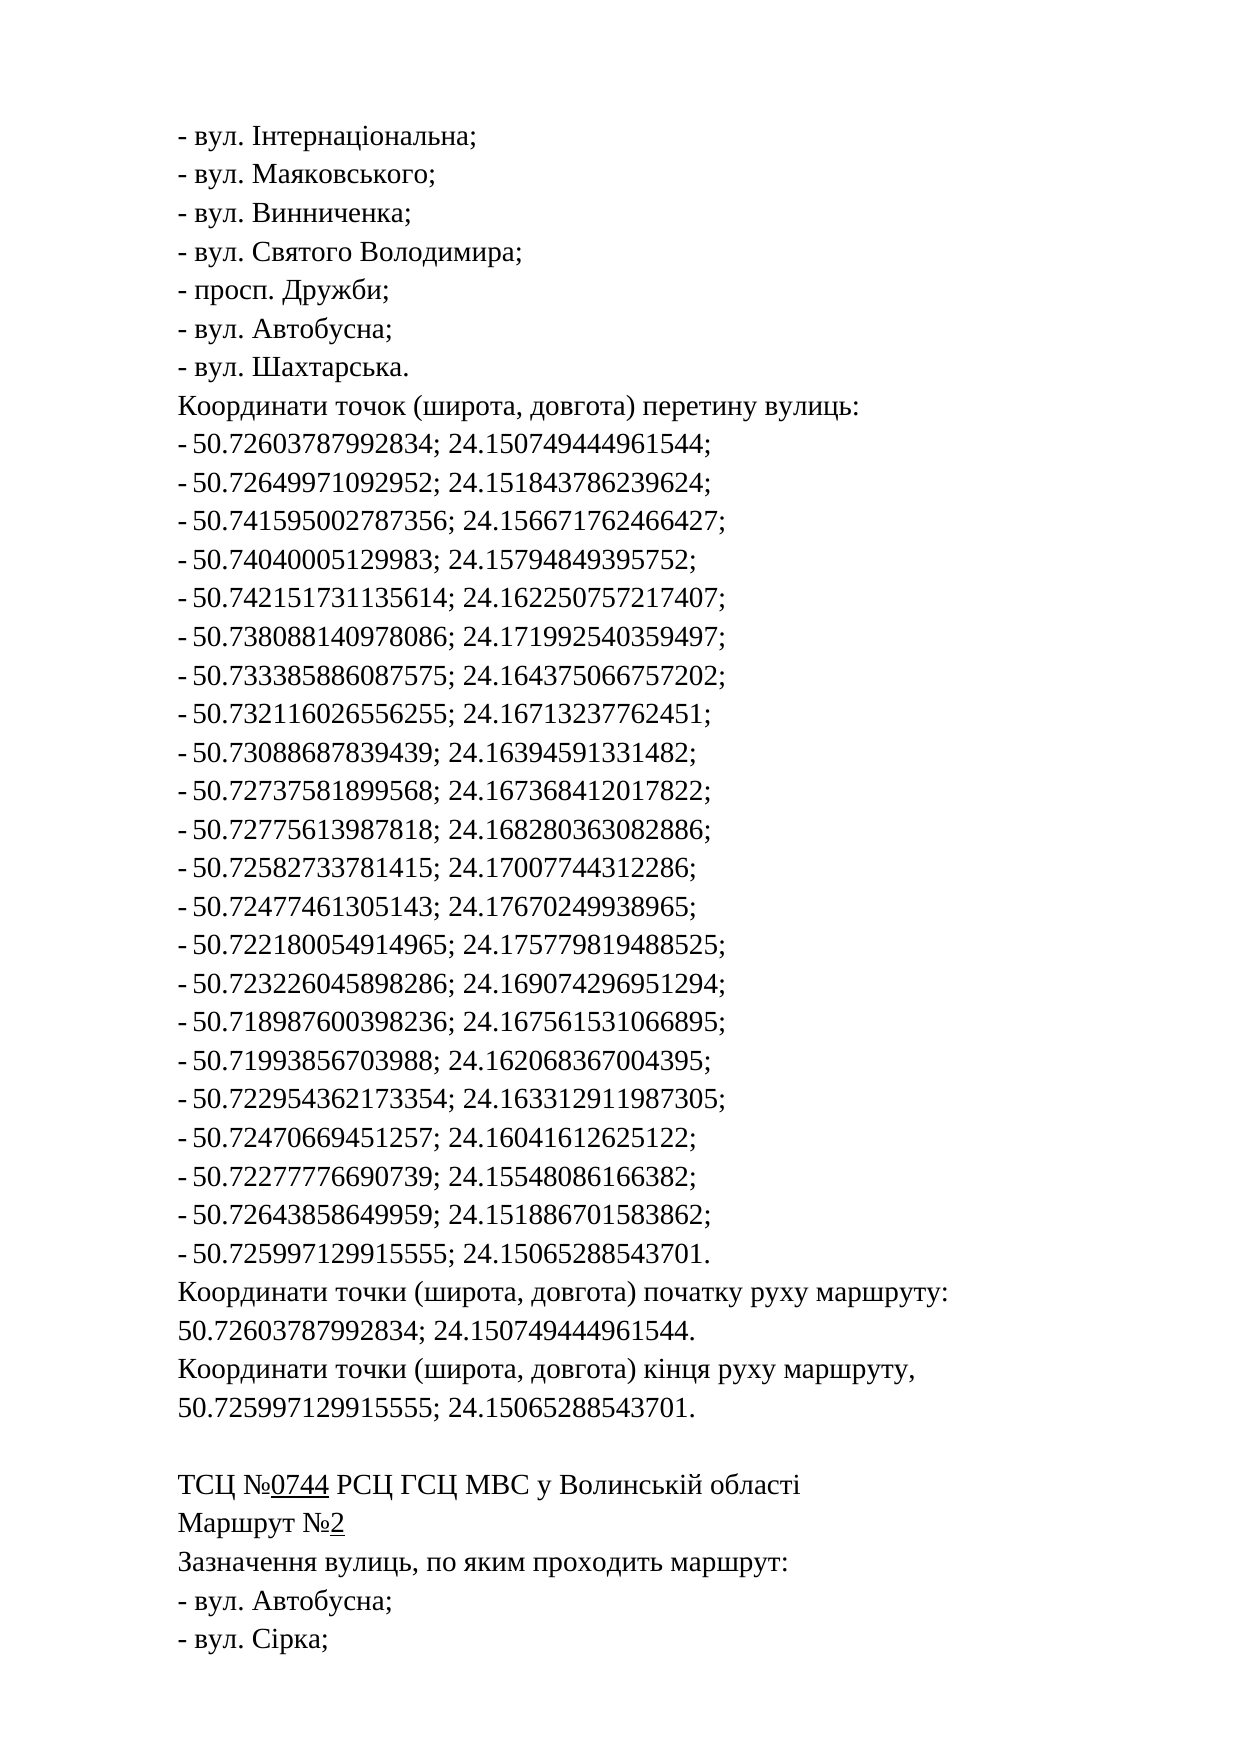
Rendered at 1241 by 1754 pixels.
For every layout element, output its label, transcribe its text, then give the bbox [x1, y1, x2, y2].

text - просп. Дружби; [177, 272, 1181, 306]
text - вул. Інтернаціональна; [177, 118, 1181, 152]
list 50.72582733781415; 24.17007744312286; [177, 850, 1181, 884]
list 50.722180054914965; 24.175779819488525; [177, 927, 1181, 961]
list 50.72775613987818; 24.168280363082886; [177, 812, 1181, 845]
list 50.72470669451257; 24.16041612625122; [177, 1120, 1181, 1154]
list 50.725997129915555; 24.15065288543701. [177, 1390, 1181, 1423]
list 50.738088140978086; 24.171992540359497; [177, 619, 1181, 653]
text Зазначення вулиць, по яким проходить маршрут: [177, 1544, 1181, 1578]
list 50.722954362173354; 24.163312911987305; [177, 1082, 1181, 1115]
list 50.72643858649959; 24.151886701583862; [177, 1197, 1181, 1231]
list 50.72603787992834; 24.150749444961544. [177, 1313, 1181, 1346]
text ТСЦ №0744 РСЦ ГСЦ МВС у Волинській області [177, 1467, 1181, 1501]
list 50.733385886087575; 24.164375066757202; [177, 658, 1181, 691]
text Координати точки (широта, довгота) кінця руху маршруту, [177, 1351, 1181, 1385]
list 50.742151731135614; 24.162250757217407; [177, 581, 1181, 614]
list 50.72737581899568; 24.167368412017822; [177, 773, 1181, 807]
list 50.72477461305143; 24.17670249938965; [177, 889, 1181, 922]
text - вул. Шахтарська. [177, 349, 1181, 383]
list 50.725997129915555; 24.15065288543701. [177, 1236, 1181, 1269]
text - вул. Святого Володимира; [177, 234, 1181, 267]
list 50.72277776690739; 24.15548086166382; [177, 1159, 1181, 1192]
list 50.741595002787356; 24.156671762466427; [177, 503, 1181, 537]
list 50.72603787992834; 24.150749444961544; [177, 426, 1181, 460]
list 50.74040005129983; 24.15794849395752; [177, 542, 1181, 576]
text - вул. Автобусна; [177, 311, 1181, 344]
list 50.718987600398236; 24.167561531066895; [177, 1004, 1181, 1038]
text Маршрут №2 [177, 1506, 1181, 1539]
list 50.723226045898286; 24.169074296951294; [177, 966, 1181, 999]
text - вул. Маяковського; [177, 157, 1181, 190]
list 50.71993856703988; 24.162068367004395; [177, 1043, 1181, 1077]
text - вул. Автобусна; [177, 1583, 1181, 1616]
list 50.72649971092952; 24.151843786239624; [177, 465, 1181, 498]
list Координати точки (широта, довгота) початку руху маршруту: [177, 1274, 1181, 1308]
text - вул. Сірка; [177, 1621, 1181, 1655]
text - вул. Винниченка; [177, 195, 1181, 229]
list 50.73088687839439; 24.16394591331482; [177, 735, 1181, 768]
text Координати точок (широта, довгота) перетину вулиць: [177, 388, 1181, 421]
list 50.732116026556255; 24.16713237762451; [177, 696, 1181, 730]
